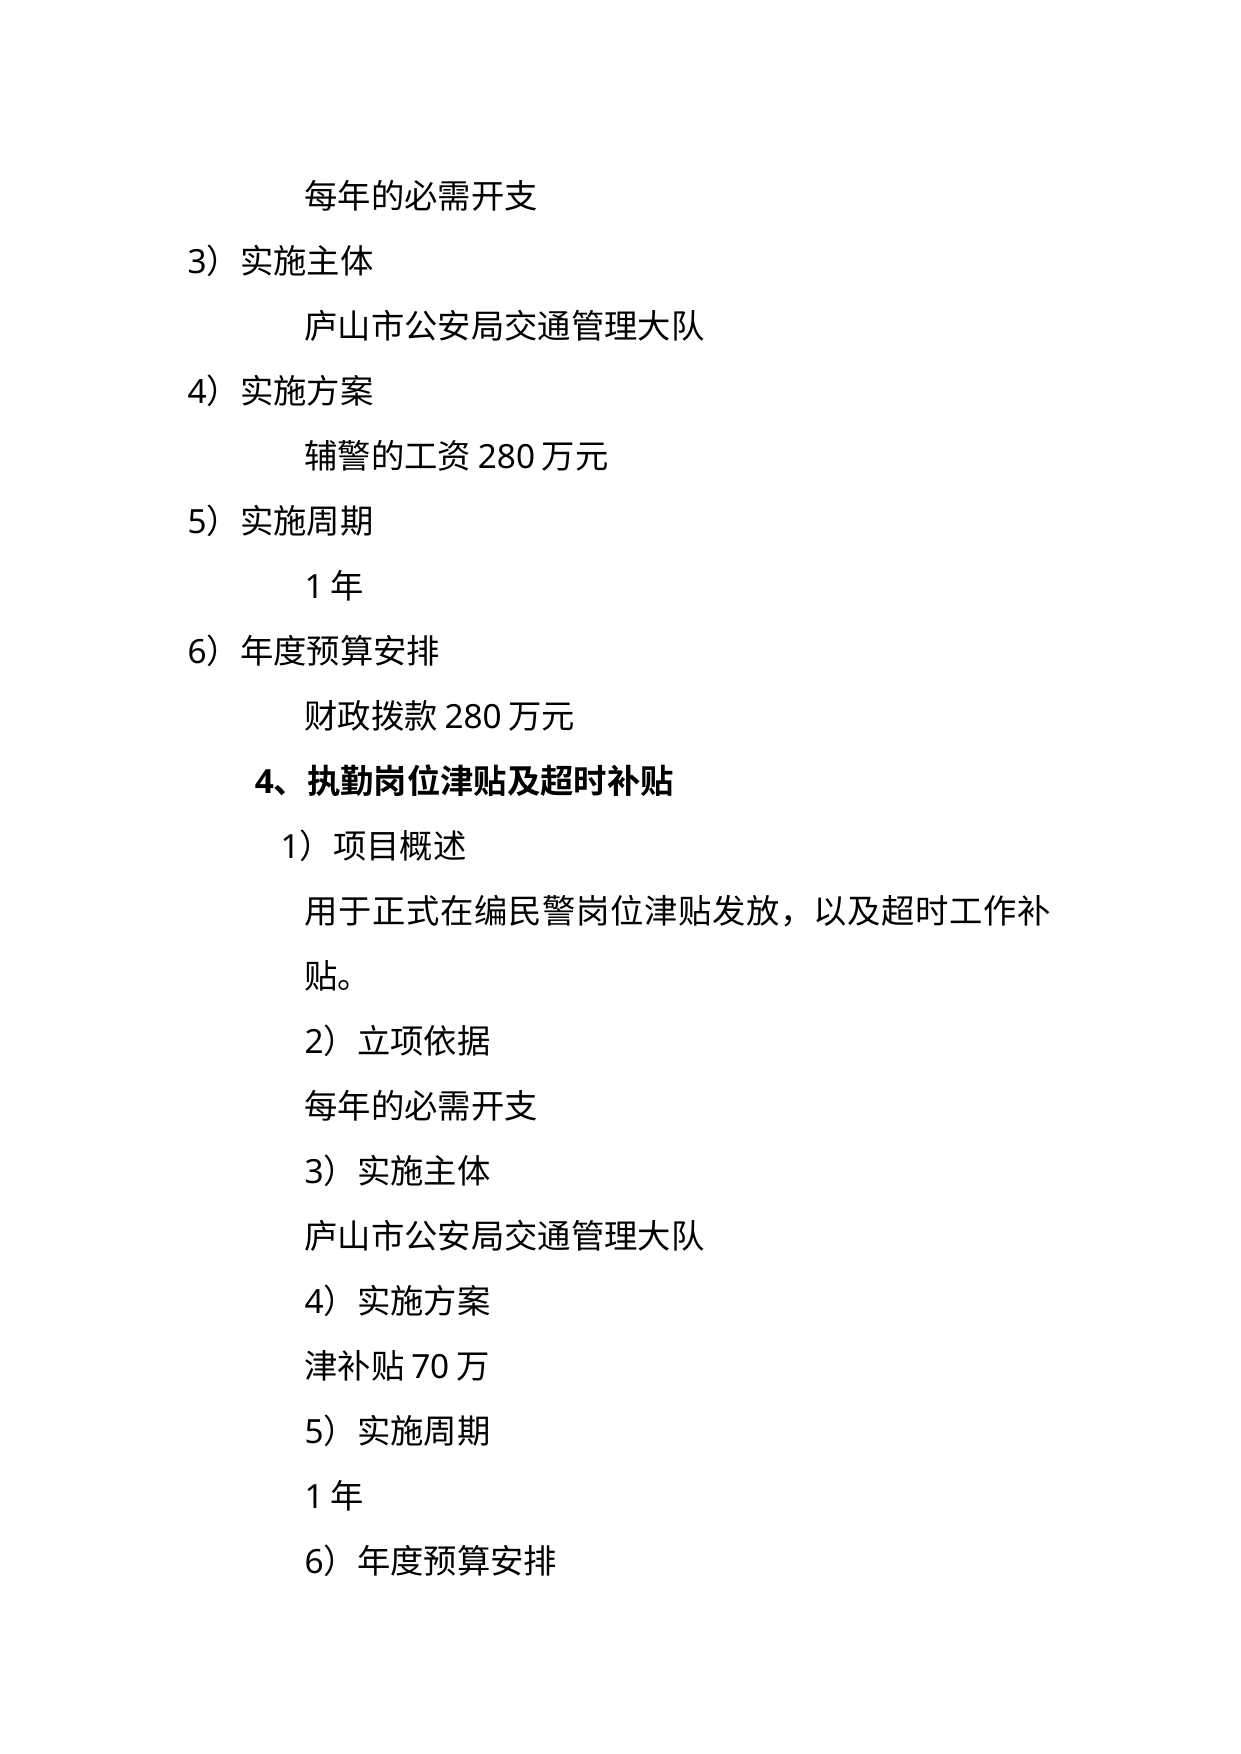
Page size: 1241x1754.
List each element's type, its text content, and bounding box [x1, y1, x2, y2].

list 4、执勤岗位津贴及超时补贴 [187, 747, 1053, 812]
list 2）立项依据 [304, 1007, 1053, 1072]
list 实施周期 [187, 487, 1053, 552]
list 每年的必需开支 [304, 1072, 1053, 1137]
list 6）年度预算安排 [304, 1527, 1053, 1592]
list 每年的必需开支 [304, 162, 1053, 227]
list 庐山市公安局交通管理大队 [304, 1202, 1053, 1267]
list 用于正式在编民警岗位津贴发放，以及超时工作补贴。 [304, 877, 1053, 1007]
list 1年 [304, 552, 1053, 617]
list 4）实施方案 [304, 1267, 1053, 1332]
list 1年 [304, 1462, 1053, 1527]
text 1）项目概述 [187, 812, 1053, 877]
list 津补贴70万 [304, 1332, 1053, 1397]
list 实施方案 [187, 357, 1053, 422]
list 5）实施周期 [304, 1397, 1053, 1462]
list 年度预算安排 [187, 617, 1053, 682]
list 辅警的工资280万元 [304, 422, 1053, 487]
list 财政拨款280万元 [304, 682, 1053, 747]
list 庐山市公安局交通管理大队 [304, 292, 1053, 357]
list 实施主体 [187, 227, 1053, 292]
list 3）实施主体 [304, 1137, 1053, 1202]
